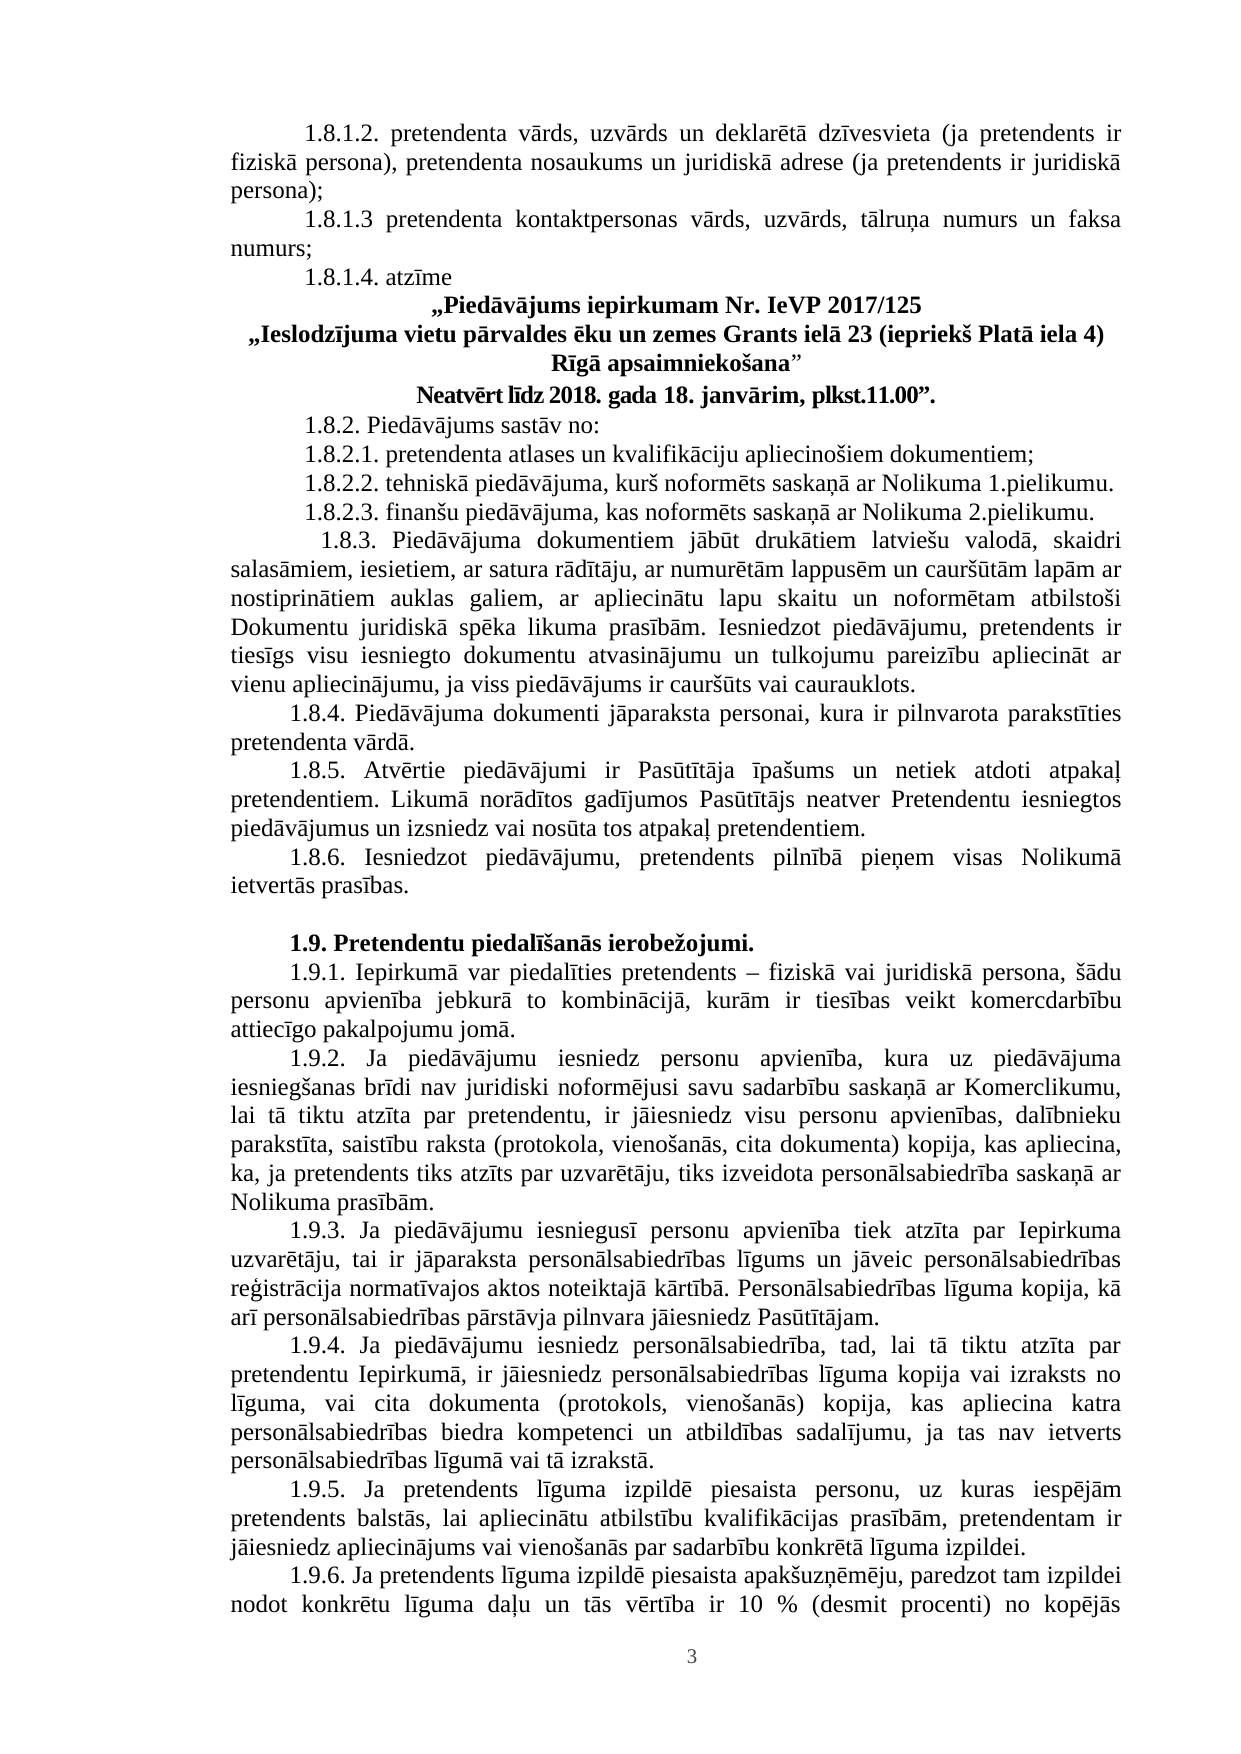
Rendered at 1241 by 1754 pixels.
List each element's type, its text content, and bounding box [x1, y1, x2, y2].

title „Ieslodzījuma vietu pārvaldes ēku un zemes Grants ielā 23 (iepriekš Platā iela 4) Rīgā apsaimniekošana” [230, 319, 1122, 377]
text 1.9.3. Ja piedāvājumu iesniegusī personu apvienība tiek atzīta par Iepirkuma uzvarētāju, tai ir jāparaksta personālsabiedrības līgums un jāveic personālsabiedrības reģistrācija normatīvajos aktos noteiktajā kārtībā. Personālsabiedrības līguma kopija, kā arī personālsabiedrības pārstāvja pilnvara jāiesniedz Pasūtītājam. [230, 1215, 1122, 1330]
text 1.8.2.1. pretendenta atlases un kvalifikāciju apliecinošiem dokumentiem; [230, 439, 1202, 468]
text 1.8.6. Iesniedzot piedāvājumu, pretendents pilnībā pieņem visas Nolikumā ietvertās prasības. [230, 842, 1122, 899]
text 1.8.3. Piedāvājuma dokumentiem jābūt drukātiem latviešu valodā, skaidri salasāmiem, iesietiem, ar satura rādītāju, ar numurētām lappusēm un cauršūtām lapām ar nostiprinātiem auklas galiem, ar apliecinātu lapu skaitu un noformētam atbilstoši Dokumentu juridiskā spēka likuma prasībām. Iesniedzot piedāvājumu, pretendents ir tiesīgs visu iesniegto dokumentu atvasinājumu un tulkojumu pareizību apliecināt ar vienu apliecinājumu, ja viss piedāvājums ir cauršūts vai caurauklots. [230, 525, 1122, 698]
text 1.9.1. Iepirkumā var piedalīties pretendents – fiziskā vai juridiskā persona, šādu personu apvienība jebkurā to kombinācijā, kurām ir tiesības veikt komercdarbību attiecīgo pakalpojumu jomā. [230, 957, 1122, 1043]
text 1.8.4. Piedāvājuma dokumenti jāparaksta personai, kura ir pilnvarota parakstīties pretendenta vārdā. [230, 698, 1122, 755]
text 1.8.5. Atvērtie piedāvājumi ir Pasūtītāja īpašums un netiek atdoti atpakaļ pretendentiem. Likumā norādītos gadījumos Pasūtītājs neatver Pretendentu iesniegtos piedāvājumus un izsniedz vai nosūta tos atpakaļ pretendentiem. [230, 755, 1122, 842]
text 1.8.1.3 pretendenta kontaktpersonas vārds, uzvārds, tālruņa numurs un faksa numurs; [230, 204, 1122, 262]
text Neatvērt līdz 2018. gada 18. janvārim, plkst.11.00”. [230, 377, 1122, 410]
text 1.9. Pretendentu piedalīšanās ierobežojumi. [230, 928, 1122, 957]
text 1.9.5. Ja pretendents līguma izpildē piesaista personu, uz kuras iespējām pretendents balstās, lai apliecinātu atbilstību kvalifikācijas prasībām, pretendentam ir jāiesniedz apliecinājums vai vienošanās par sadarbību konkrētā līguma izpildei. [230, 1474, 1122, 1560]
text 1.9.2. Ja piedāvājumu iesniedz personu apvienība, kura uz piedāvājuma iesniegšanas brīdi nav juridiski noformējusi savu sadarbību saskaņā ar Komerclikumu, lai tā tiktu atzīta par pretendentu, ir jāiesniedz visu personu apvienības, dalībnieku parakstīta, saistību raksta (protokola, vienošanās, cita dokumenta) kopija, kas apliecina, ka, ja pretendents tiks atzīts par uzvarētāju, tiks izveidota personālsabiedrība saskaņā ar Nolikuma prasībām. [230, 1043, 1122, 1215]
text „Piedāvājums iepirkumam Nr. IeVP 2017/125 [230, 291, 1122, 319]
text 1.8.2.2. tehniskā piedāvājuma, kurš noformēts saskaņā ar Nolikuma 1.pielikumu. [230, 468, 1118, 497]
text 1.8.1.4. atzīme [230, 262, 1122, 291]
text 1.8.2.3. finanšu piedāvājuma, kas noformēts saskaņā ar Nolikuma 2.pielikumu. [230, 497, 1118, 525]
text 1.8.2. Piedāvājums sastāv no: [230, 410, 1122, 439]
text 1.8.1.2. pretendenta vārds, uzvārds un deklarētā dzīvesvieta (ja pretendents ir fiziskā persona), pretendenta nosaukums un juridiskā adrese (ja pretendents ir juridiskā persona); [230, 118, 1122, 204]
text 1.9.4. Ja piedāvājumu iesniedz personālsabiedrība, tad, lai tā tiktu atzīta par pretendentu Iepirkumā, ir jāiesniedz personālsabiedrības līguma kopija vai izraksts no līguma, vai cita dokumenta (protokols, vienošanās) kopija, kas apliecina katra personālsabiedrības biedra kompetenci un atbildības sadalījumu, ja tas nav ietverts personālsabiedrības līgumā vai tā izrakstā. [230, 1330, 1122, 1474]
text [230, 1560, 1122, 1618]
